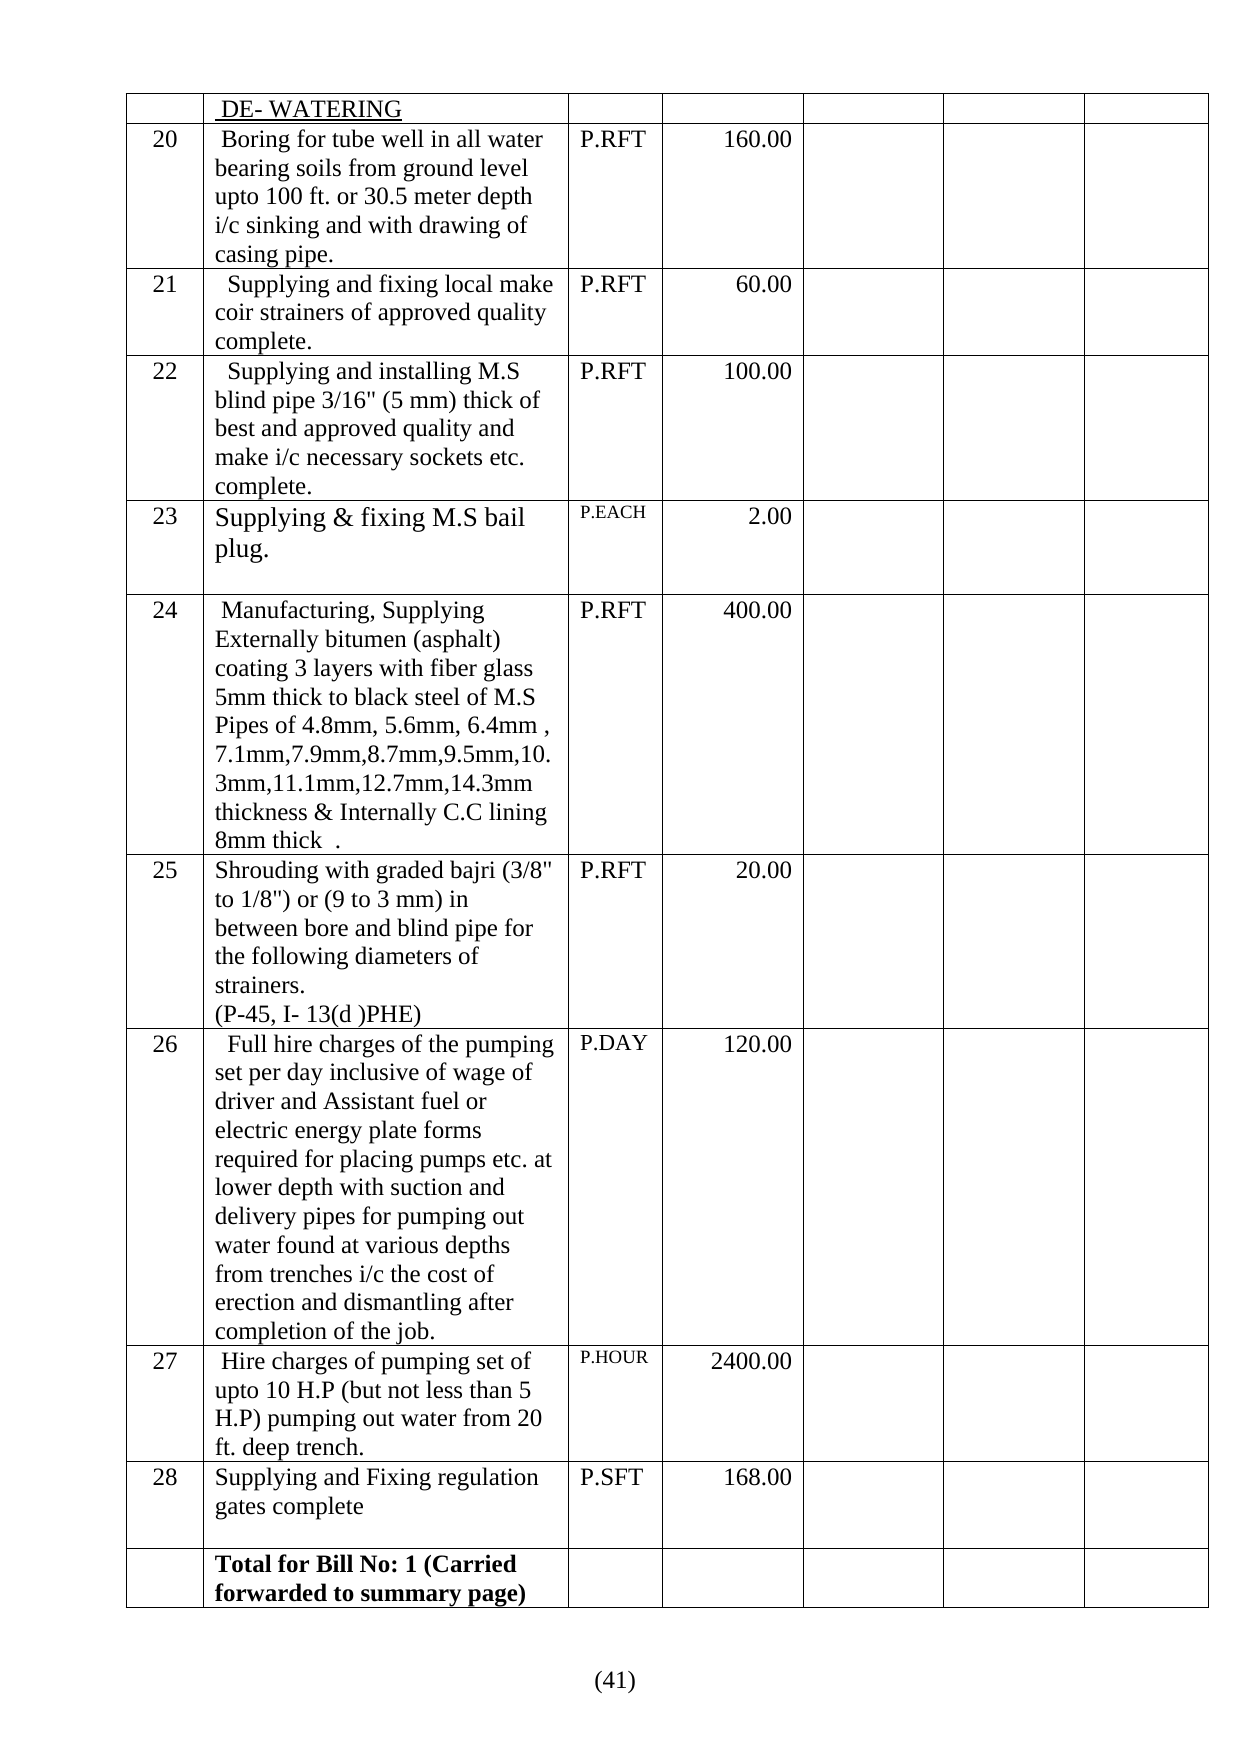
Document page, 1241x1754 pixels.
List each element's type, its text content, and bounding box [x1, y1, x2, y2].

table_header [127, 94, 203, 123]
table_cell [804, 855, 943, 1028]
table_cell 60.00 [663, 269, 803, 355]
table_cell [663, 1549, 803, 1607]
table_cell Boring for tube well in all water bearing soils from ground level upto 100 ft. or 30.5 meter depth i/c sinking and with drawing of casing pipe. [204, 124, 568, 268]
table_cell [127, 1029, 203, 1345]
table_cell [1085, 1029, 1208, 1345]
table_cell P.RFT [569, 124, 662, 268]
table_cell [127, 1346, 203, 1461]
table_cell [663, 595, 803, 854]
table_cell [944, 124, 1084, 268]
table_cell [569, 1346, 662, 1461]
table_cell [1085, 124, 1208, 268]
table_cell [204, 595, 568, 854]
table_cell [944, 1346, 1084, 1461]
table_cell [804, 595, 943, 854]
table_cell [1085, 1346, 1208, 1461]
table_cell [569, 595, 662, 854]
table_header [804, 94, 943, 123]
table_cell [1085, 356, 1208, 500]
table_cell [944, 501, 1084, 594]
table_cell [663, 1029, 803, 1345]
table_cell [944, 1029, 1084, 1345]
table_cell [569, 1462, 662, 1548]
table_cell 21 [127, 269, 203, 355]
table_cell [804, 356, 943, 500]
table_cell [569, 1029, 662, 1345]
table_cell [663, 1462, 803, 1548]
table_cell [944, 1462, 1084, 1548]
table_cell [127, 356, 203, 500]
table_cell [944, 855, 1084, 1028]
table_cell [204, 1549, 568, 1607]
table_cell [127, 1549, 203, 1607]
table_cell [804, 124, 943, 268]
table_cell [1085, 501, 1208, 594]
table_cell [804, 269, 943, 355]
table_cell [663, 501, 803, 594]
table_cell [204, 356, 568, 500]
text (41) [137, 1665, 1092, 1694]
table_cell 20 [127, 124, 203, 268]
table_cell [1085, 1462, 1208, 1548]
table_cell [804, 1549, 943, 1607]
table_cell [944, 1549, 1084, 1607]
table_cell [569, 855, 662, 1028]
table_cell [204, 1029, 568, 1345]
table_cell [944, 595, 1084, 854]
table_header [569, 94, 662, 123]
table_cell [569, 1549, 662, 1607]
table_cell [944, 269, 1084, 355]
table_cell [1085, 269, 1208, 355]
table_header [663, 94, 803, 123]
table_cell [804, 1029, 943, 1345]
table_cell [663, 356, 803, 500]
table_cell P.RFT [569, 269, 662, 355]
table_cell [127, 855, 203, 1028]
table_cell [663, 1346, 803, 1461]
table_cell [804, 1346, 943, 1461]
table_cell Supplying and fixing local make coir strainers of approved quality complete. [204, 269, 568, 355]
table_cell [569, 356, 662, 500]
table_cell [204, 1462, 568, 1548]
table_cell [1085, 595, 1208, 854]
table_header DE- WATERING [204, 94, 568, 123]
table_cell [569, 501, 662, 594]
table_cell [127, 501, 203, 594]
table_header [1085, 94, 1208, 123]
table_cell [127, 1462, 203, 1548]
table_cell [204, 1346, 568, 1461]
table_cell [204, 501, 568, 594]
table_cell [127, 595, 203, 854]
table_cell 160.00 [663, 124, 803, 268]
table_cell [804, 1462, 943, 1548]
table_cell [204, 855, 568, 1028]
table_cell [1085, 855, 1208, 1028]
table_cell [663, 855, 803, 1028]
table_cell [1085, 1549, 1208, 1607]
table_header [944, 94, 1084, 123]
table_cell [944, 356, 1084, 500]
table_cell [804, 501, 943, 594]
